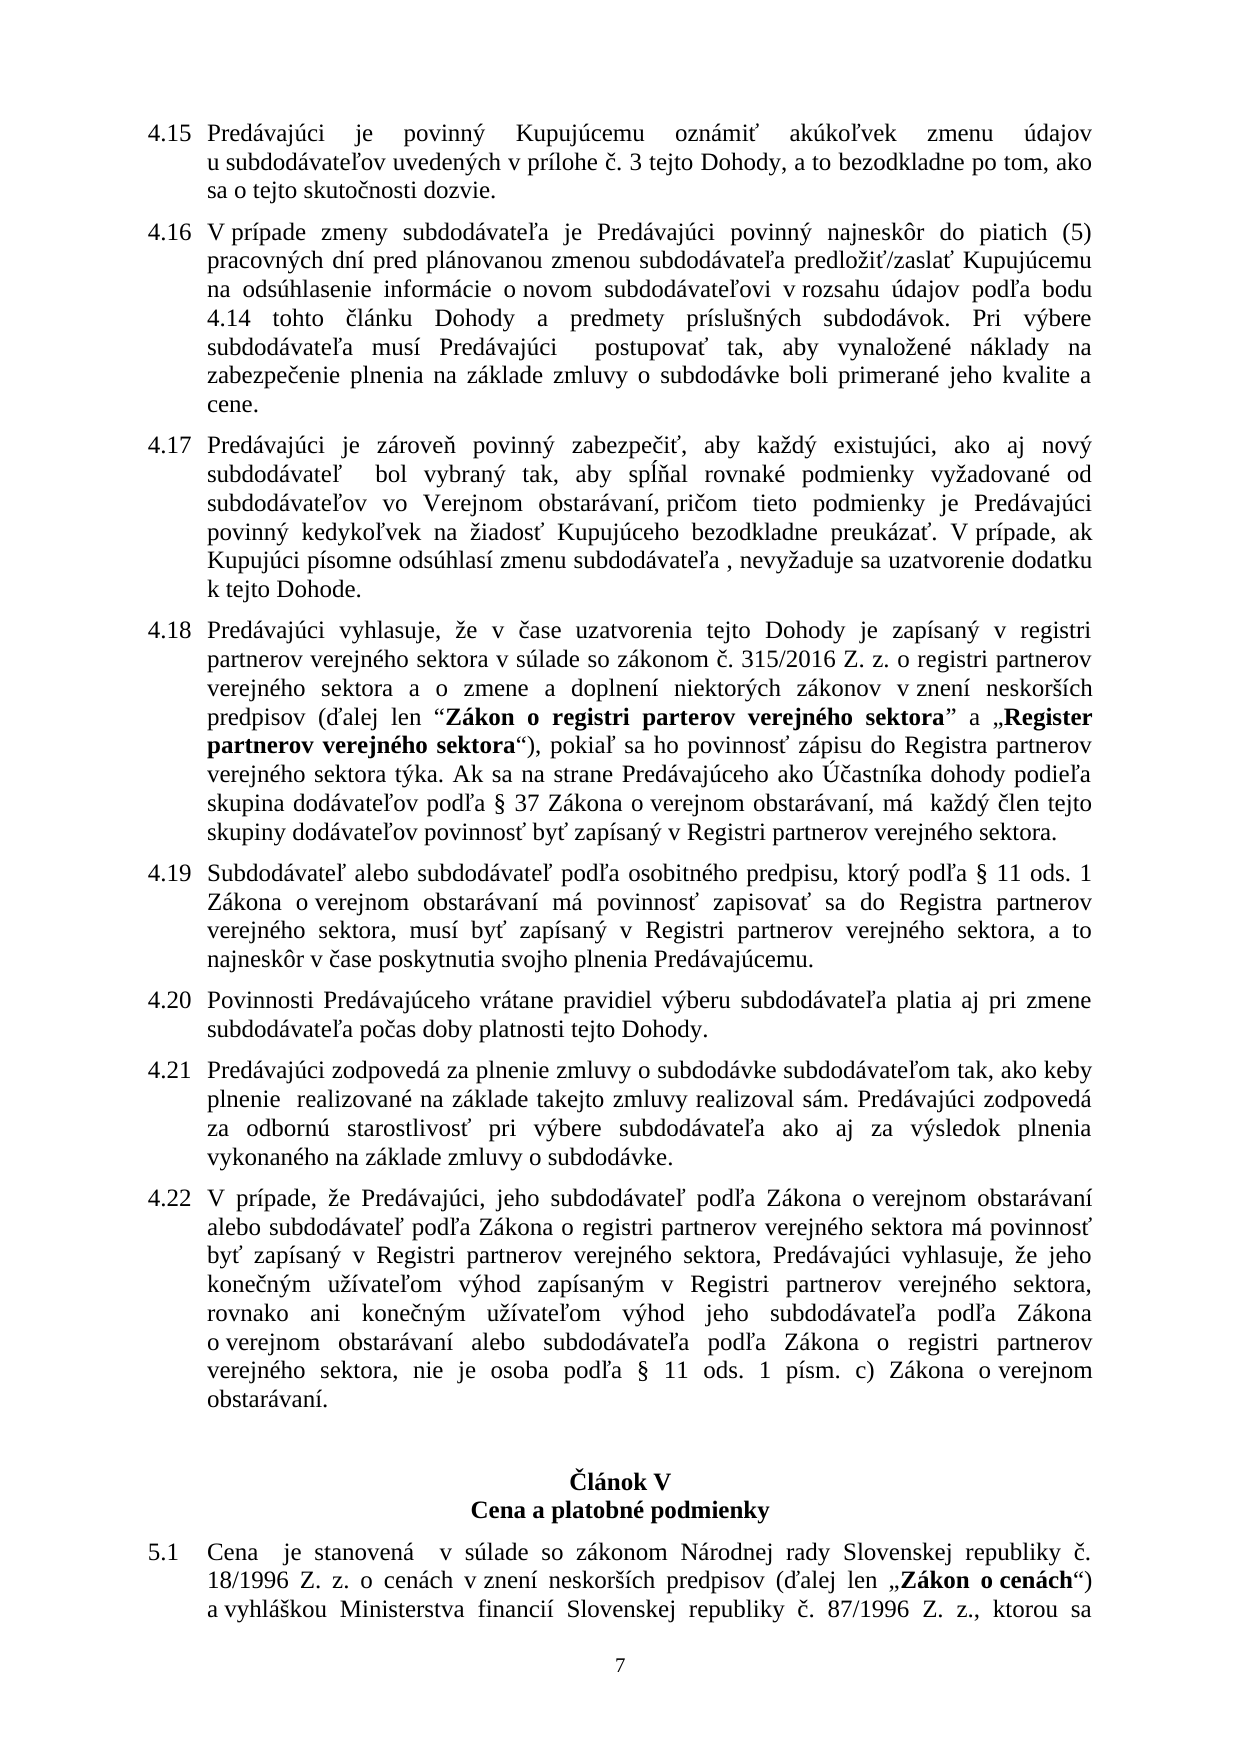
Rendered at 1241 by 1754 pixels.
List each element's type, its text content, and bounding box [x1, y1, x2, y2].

list V prípade zmeny subdodávateľa je Predávajúci povinný najneskôr do piatich (5) pracovných dní pred plánovanou zmenou subdodávateľa predložiť/zaslať Kupujúcemu na odsúhlasenie informácie o novom subdodávateľovi v rozsahu údajov podľa bodu 4.14 tohto článku Dohody a predmety príslušných subdodávok. Pri výbere subdodávateľa musí Predávajúci postupovať tak, aby vynaložené náklady na zabezpečenie plnenia na základe zmluvy o subdodávke boli primerané jeho kvalite a cene. [148, 217, 1092, 418]
list Predávajúci je zároveň povinný zabezpečiť, aby každý existujúci, ako aj nový subdodávateľ bol vybraný tak, aby spĺňal rovnaké podmienky vyžadované od subdodávateľov vo Verejnom obstarávaní, pričom tieto podmienky je Predávajúci povinný kedykoľvek na žiadosť Kupujúceho bezodkladne preukázať. V prípade, ak Kupujúci písomne odsúhlasí zmenu subdodávateľa , nevyžaduje sa uzatvorenie dodatku k tejto Dohode. [148, 431, 1092, 603]
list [148, 1537, 1092, 1623]
list Predávajúci vyhlasuje, že v čase uzatvorenia tejto Dohody je zapísaný v registri partnerov verejného sektora v súlade so zákonom č. 315/2016 Z. z. o registri partnerov verejného sektora a o zmene a doplnení niektorých zákonov v znení neskorších predpisov (ďalej len “Zákon o registri parterov verejného sektora” a „Register partnerov verejného sektora“), pokiaľ sa ho povinnosť zápisu do Registra partnerov verejného sektora týka. Ak sa na strane Predávajúceho ako Účastníka dohody podieľa skupina dodávateľov podľa § 37 Zákona o verejnom obstarávaní, má každý člen tejto skupiny dodávateľov povinnosť byť zapísaný v Registri partnerov verejného sektora. [148, 616, 1092, 846]
list Predávajúci je povinný Kupujúcemu oznámiť akúkoľvek zmenu údajov u subdodávateľov uvedených v prílohe č. 3 tejto Dohody, a to bezodkladne po tom, ako sa o tejto skutočnosti dozvie. [148, 118, 1092, 204]
list V prípade, že Predávajúci, jeho subdodávateľ podľa Zákona o verejnom obstarávaní alebo subdodávateľ podľa Zákona o registri partnerov verejného sektora má povinnosť byť zapísaný v Registri partnerov verejného sektora, Predávajúci vyhlasuje, že jeho konečným užívateľom výhod zapísaným v Registri partnerov verejného sektora, rovnako ani konečným užívateľom výhod jeho subdodávateľa podľa Zákona o verejnom obstarávaní alebo subdodávateľa podľa Zákona o registri partnerov verejného sektora, nie je osoba podľa § 11 ods. 1 písm. c) Zákona o verejnom obstarávaní. [148, 1183, 1092, 1413]
list Povinnosti Predávajúceho vrátane pravidiel výberu subdodávateľa platia aj pri zmene subdodávateľa počas doby platnosti tejto Dohody. [148, 986, 1092, 1043]
list Predávajúci zodpovedá za plnenie zmluvy o subdodávke subdodávateľom tak, ako keby plnenie realizované na základe takejto zmluvy realizoval sám. Predávajúci zodpovedá za odbornú starostlivosť pri výbere subdodávateľa ako aj za výsledok plnenia vykonaného na základe zmluvy o subdodávke. [148, 1056, 1092, 1171]
text Článok V [148, 1467, 1092, 1496]
text Cena a platobné podmienky [148, 1496, 1092, 1524]
list Subdodávateľ alebo subdodávateľ podľa osobitného predpisu, ktorý podľa § 11 ods. 1 Zákona o verejnom obstarávaní má povinnosť zapisovať sa do Registra partnerov verejného sektora, musí byť zapísaný v Registri partnerov verejného sektora, a to najneskôr v čase poskytnutia svojho plnenia Predávajúcemu. [148, 858, 1092, 973]
